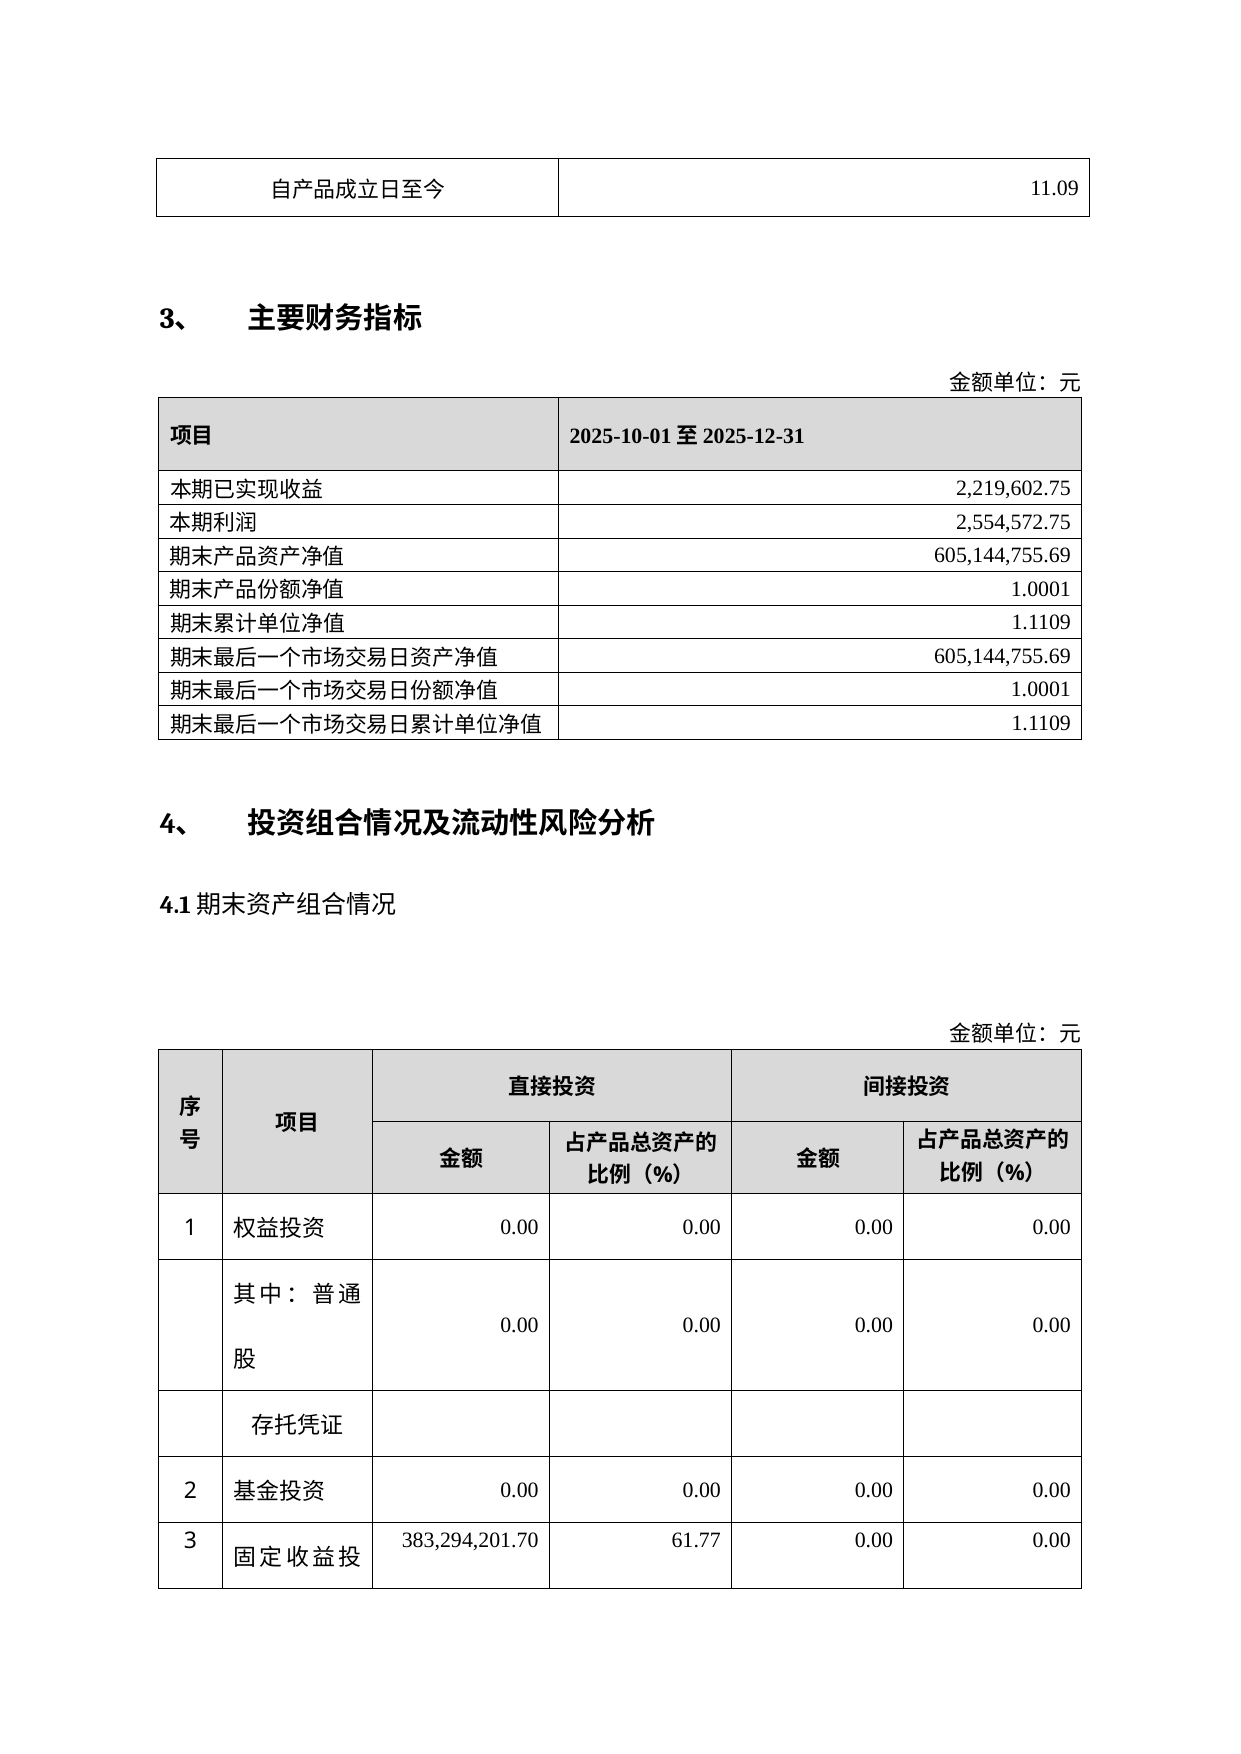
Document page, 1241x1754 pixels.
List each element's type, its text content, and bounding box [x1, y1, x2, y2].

table_cell 金额 [373, 1122, 549, 1193]
table_cell 金额 [732, 1122, 903, 1193]
table_cell [373, 1391, 549, 1456]
table_cell 11.09 [559, 159, 1089, 216]
table_cell 存托凭证 [223, 1391, 372, 1456]
table_cell 0.00 [732, 1194, 903, 1259]
table_cell 0.00 [904, 1457, 1081, 1522]
table_cell 1.0001 [559, 673, 1081, 705]
table_cell 0.00 [904, 1260, 1081, 1390]
table_cell 0.00 [904, 1194, 1081, 1259]
table_cell 2 [159, 1457, 222, 1522]
table_cell 0.00 [732, 1457, 903, 1522]
title 主要财务指标 [159, 283, 1081, 348]
text 金额单位：元 [159, 364, 1081, 397]
table_cell 0.00 [373, 1260, 549, 1390]
table_cell 占产品总资产的比例（%） [904, 1122, 1081, 1193]
table_cell 61.77 [550, 1523, 731, 1588]
title 投资组合情况及流动性风险分析 [159, 788, 1081, 853]
table_cell 期末产品资产净值 [159, 539, 558, 571]
table_cell 基金投资 [223, 1457, 372, 1522]
title 期末资产组合情况 [159, 870, 1081, 935]
table_header 序号 [159, 1050, 222, 1193]
table_cell 期末最后一个市场交易日份额净值 [159, 673, 558, 705]
table_cell 期末累计单位净值 [159, 606, 558, 638]
table_header 2025-10-01至 2025-12-31 [559, 398, 1081, 470]
table_cell 0.00 [550, 1260, 731, 1390]
table_cell 383,294,201.70 [373, 1523, 549, 1588]
table_cell 605,144,755.69 [559, 539, 1081, 571]
table_cell [550, 1391, 731, 1456]
table_cell 权益投资 [223, 1194, 372, 1259]
table_cell 自产品成立日至今 [157, 159, 558, 216]
table_cell [159, 1260, 222, 1390]
table_cell 本期已实现收益 [159, 471, 558, 504]
table_cell 期末产品份额净值 [159, 572, 558, 604]
table_cell 占产品总资产的比例（%） [550, 1122, 731, 1193]
table_header 间接投资 [732, 1050, 1081, 1121]
table_cell 期末最后一个市场交易日累计单位净值 [159, 706, 558, 739]
table_cell 0.00 [732, 1523, 903, 1588]
table_cell 本期利润 [159, 505, 558, 537]
text 金额单位：元 [159, 1016, 1081, 1048]
table_cell 1.0001 [559, 572, 1081, 604]
table_cell 0.00 [904, 1523, 1081, 1588]
table_cell 其中：普通股 [223, 1260, 372, 1390]
table_cell 1.1109 [559, 706, 1081, 739]
table_cell 2,219,602.75 [559, 471, 1081, 504]
table_cell [732, 1391, 903, 1456]
table_cell 期末最后一个市场交易日资产净值 [159, 639, 558, 672]
table_cell 2,554,572.75 [559, 505, 1081, 537]
table_cell 0.00 [550, 1194, 731, 1259]
table_cell 605,144,755.69 [559, 639, 1081, 672]
table_cell [904, 1391, 1081, 1456]
table_cell 固定收益投资 [223, 1523, 372, 1588]
table_header 项目 [159, 398, 558, 470]
table_cell 1 [159, 1194, 222, 1259]
table_header 直接投资 [373, 1050, 731, 1121]
table_cell [159, 1391, 222, 1456]
table_cell 1.1109 [559, 606, 1081, 638]
table_cell 3 [159, 1523, 222, 1588]
table_cell 0.00 [373, 1457, 549, 1522]
table_header 项目 [223, 1050, 372, 1193]
table_cell 0.00 [373, 1194, 549, 1259]
table_cell 0.00 [732, 1260, 903, 1390]
table_cell 0.00 [550, 1457, 731, 1522]
